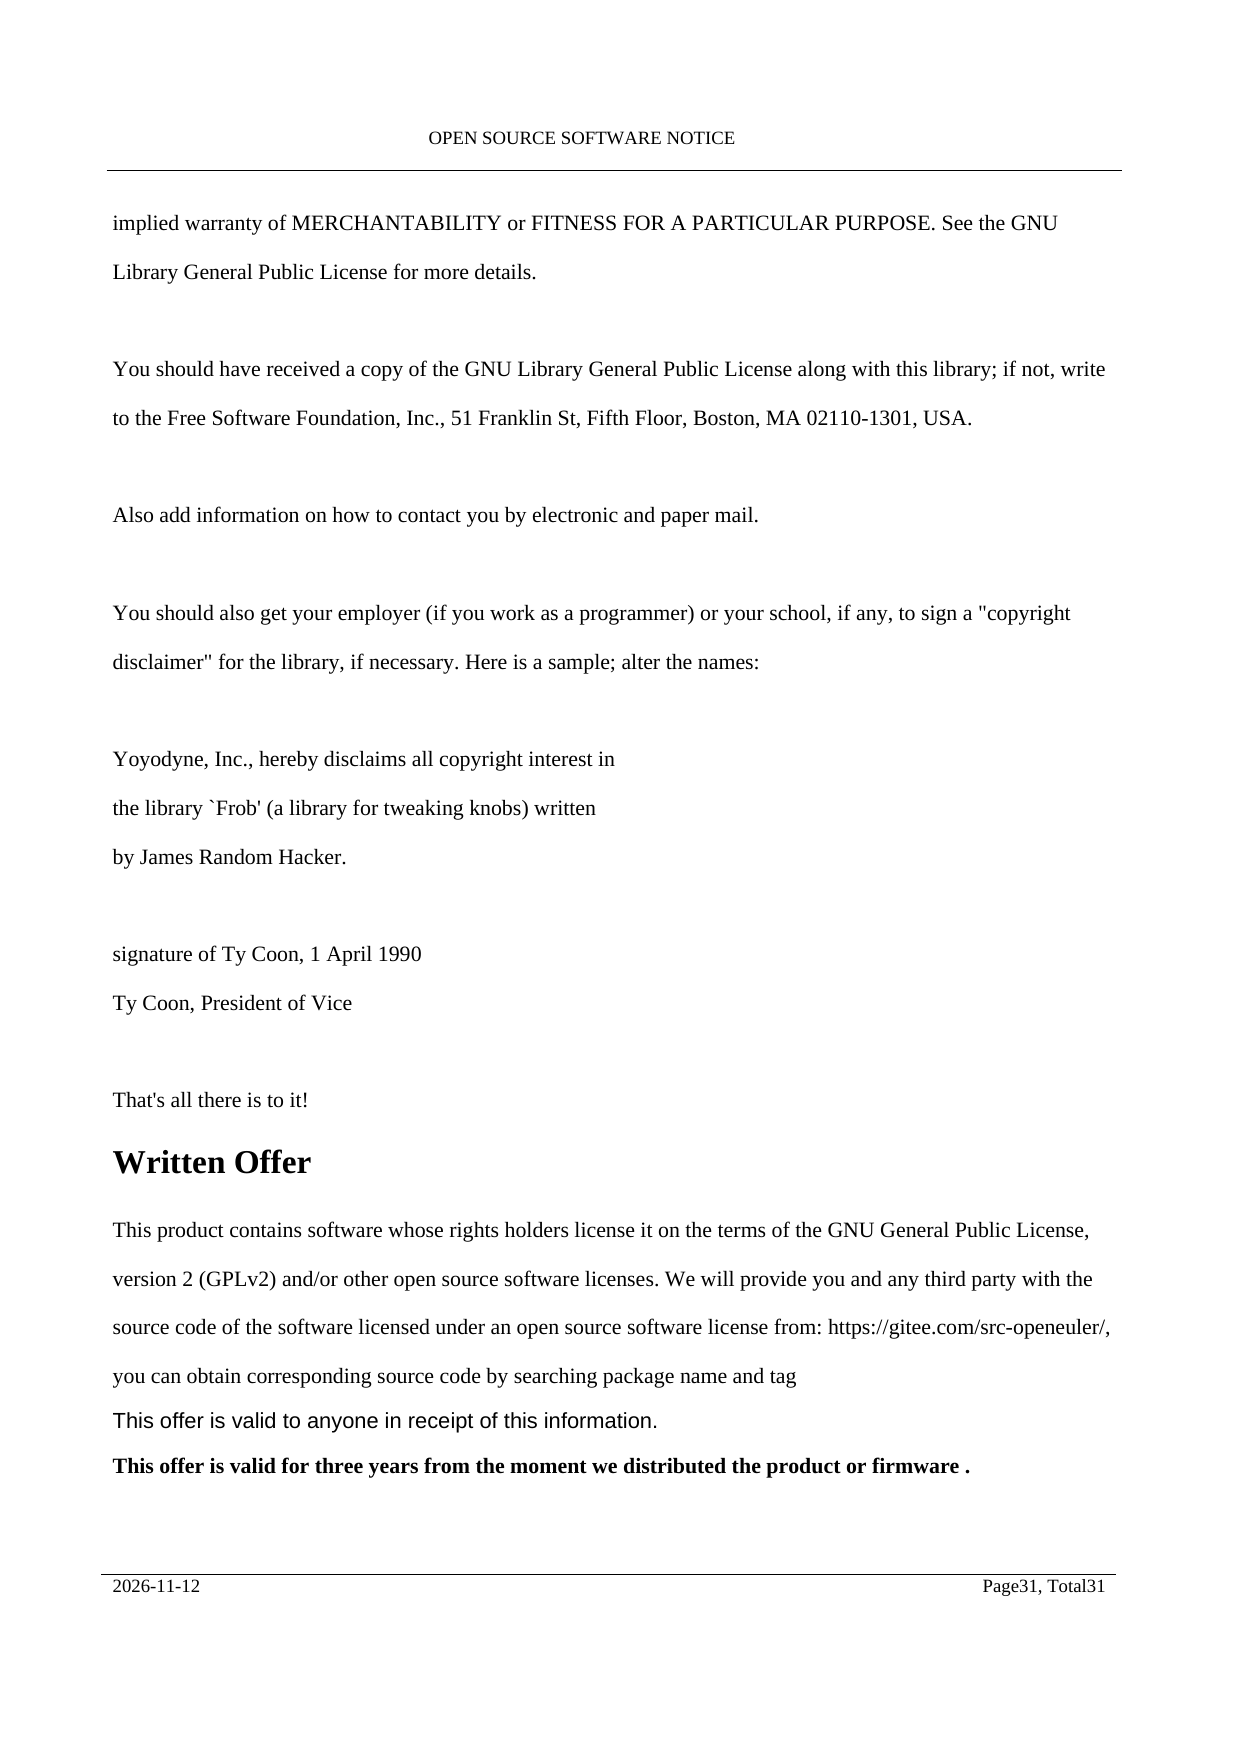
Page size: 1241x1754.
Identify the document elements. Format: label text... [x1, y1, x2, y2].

text This product contains software whose rights holders license it on the terms of the GNU General Public License, version 2 (GPLv2) and/or other open source software licenses. We will provide you and any third party with the source code of the software licensed under an open source software license from: https://gitee.com/src-openeuler/, you can obtain corresponding source code by searching package name and tag [112, 1213, 1128, 1392]
text This offer is valid to anyone in receipt of this information. [112, 1404, 1128, 1437]
text This offer is valid for three years from the moment we distributed the product or firmware . [112, 1449, 1128, 1482]
text Written Offer [112, 1129, 1128, 1194]
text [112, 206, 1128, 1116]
